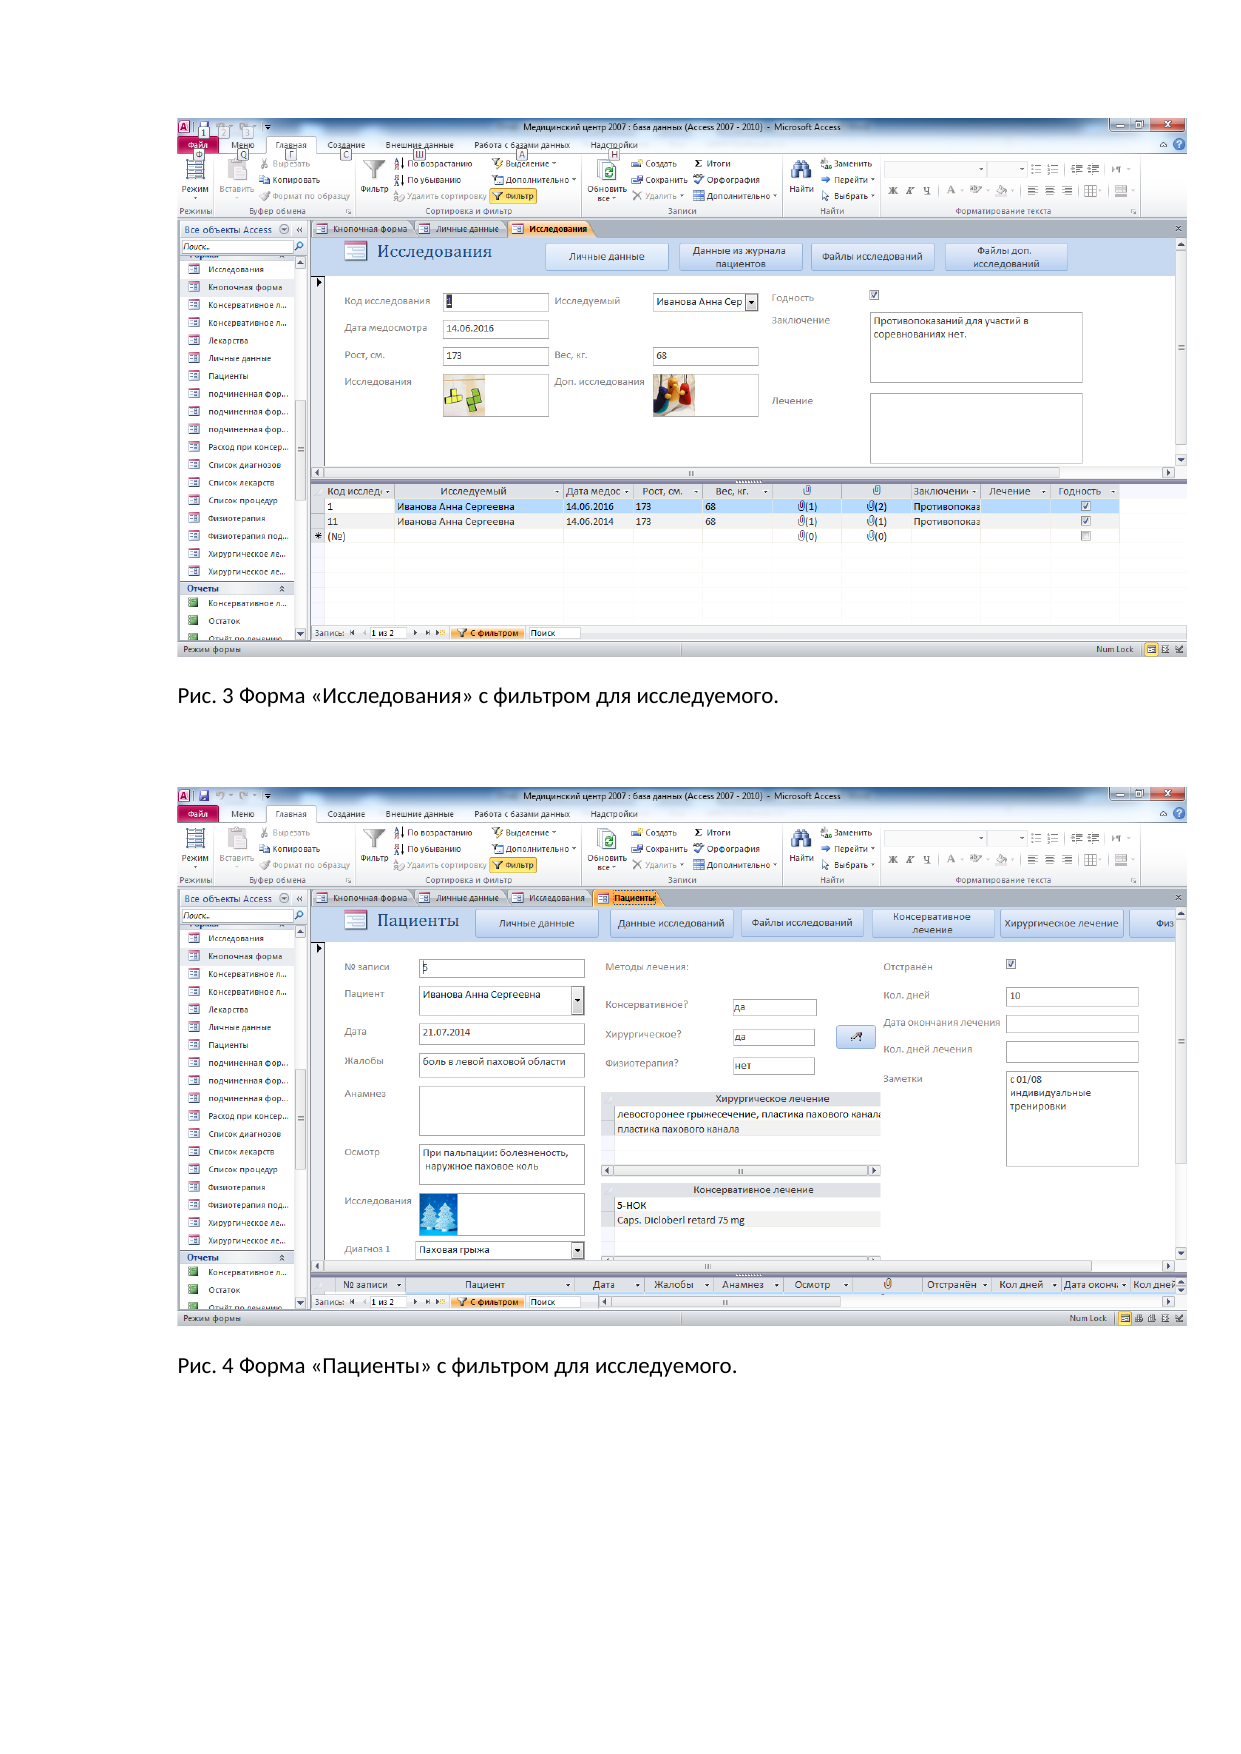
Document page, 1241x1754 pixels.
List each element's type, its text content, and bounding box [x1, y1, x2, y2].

text Рис. 4 Форма «Пациенты» с фильтром для исследуемого. [177, 1351, 1152, 1379]
picture [177, 787, 1187, 1326]
picture [177, 118, 1187, 657]
text Рис. 3 Форма «Исследования» с фильтром для исследуемого. [177, 682, 1152, 709]
